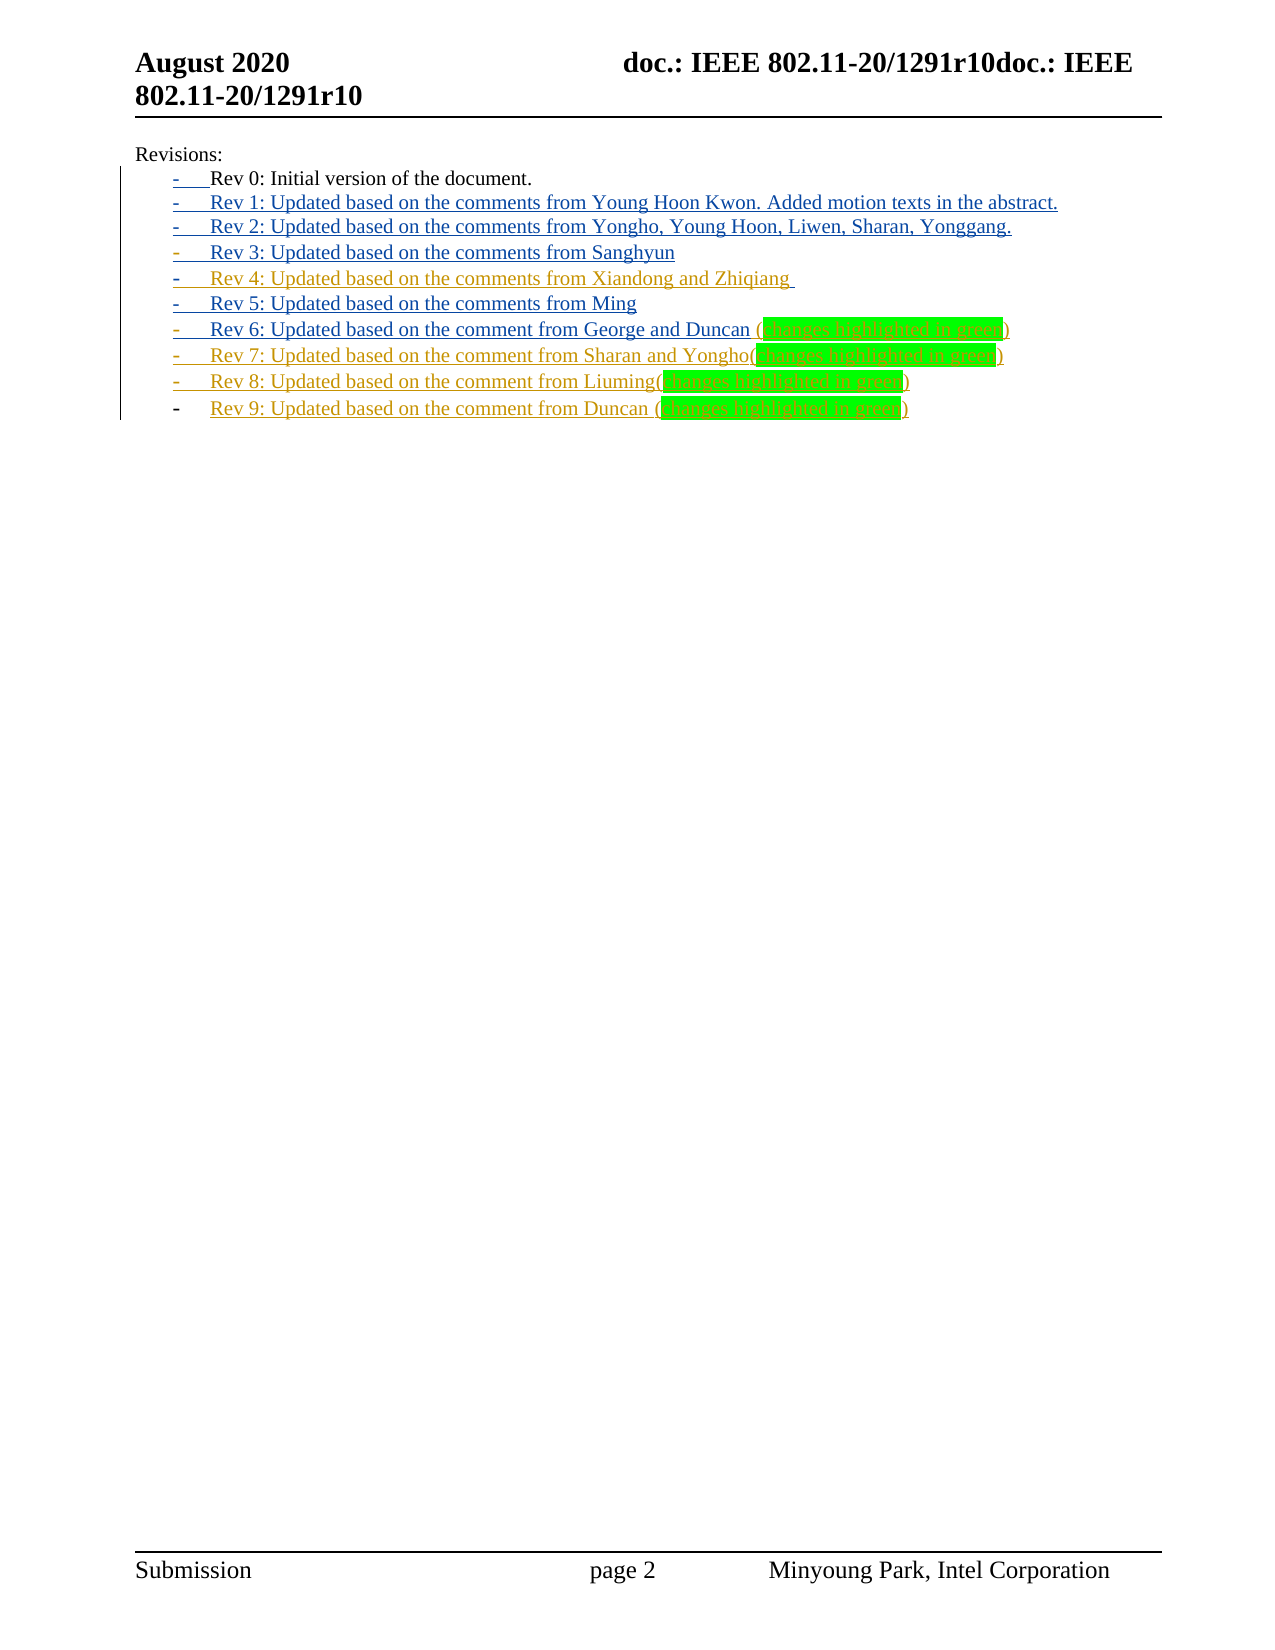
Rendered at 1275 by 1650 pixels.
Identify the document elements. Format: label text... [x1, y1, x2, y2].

text Revisions: [135, 142, 1162, 166]
list Rev 0: Initial version of the document. [172, 166, 1162, 190]
